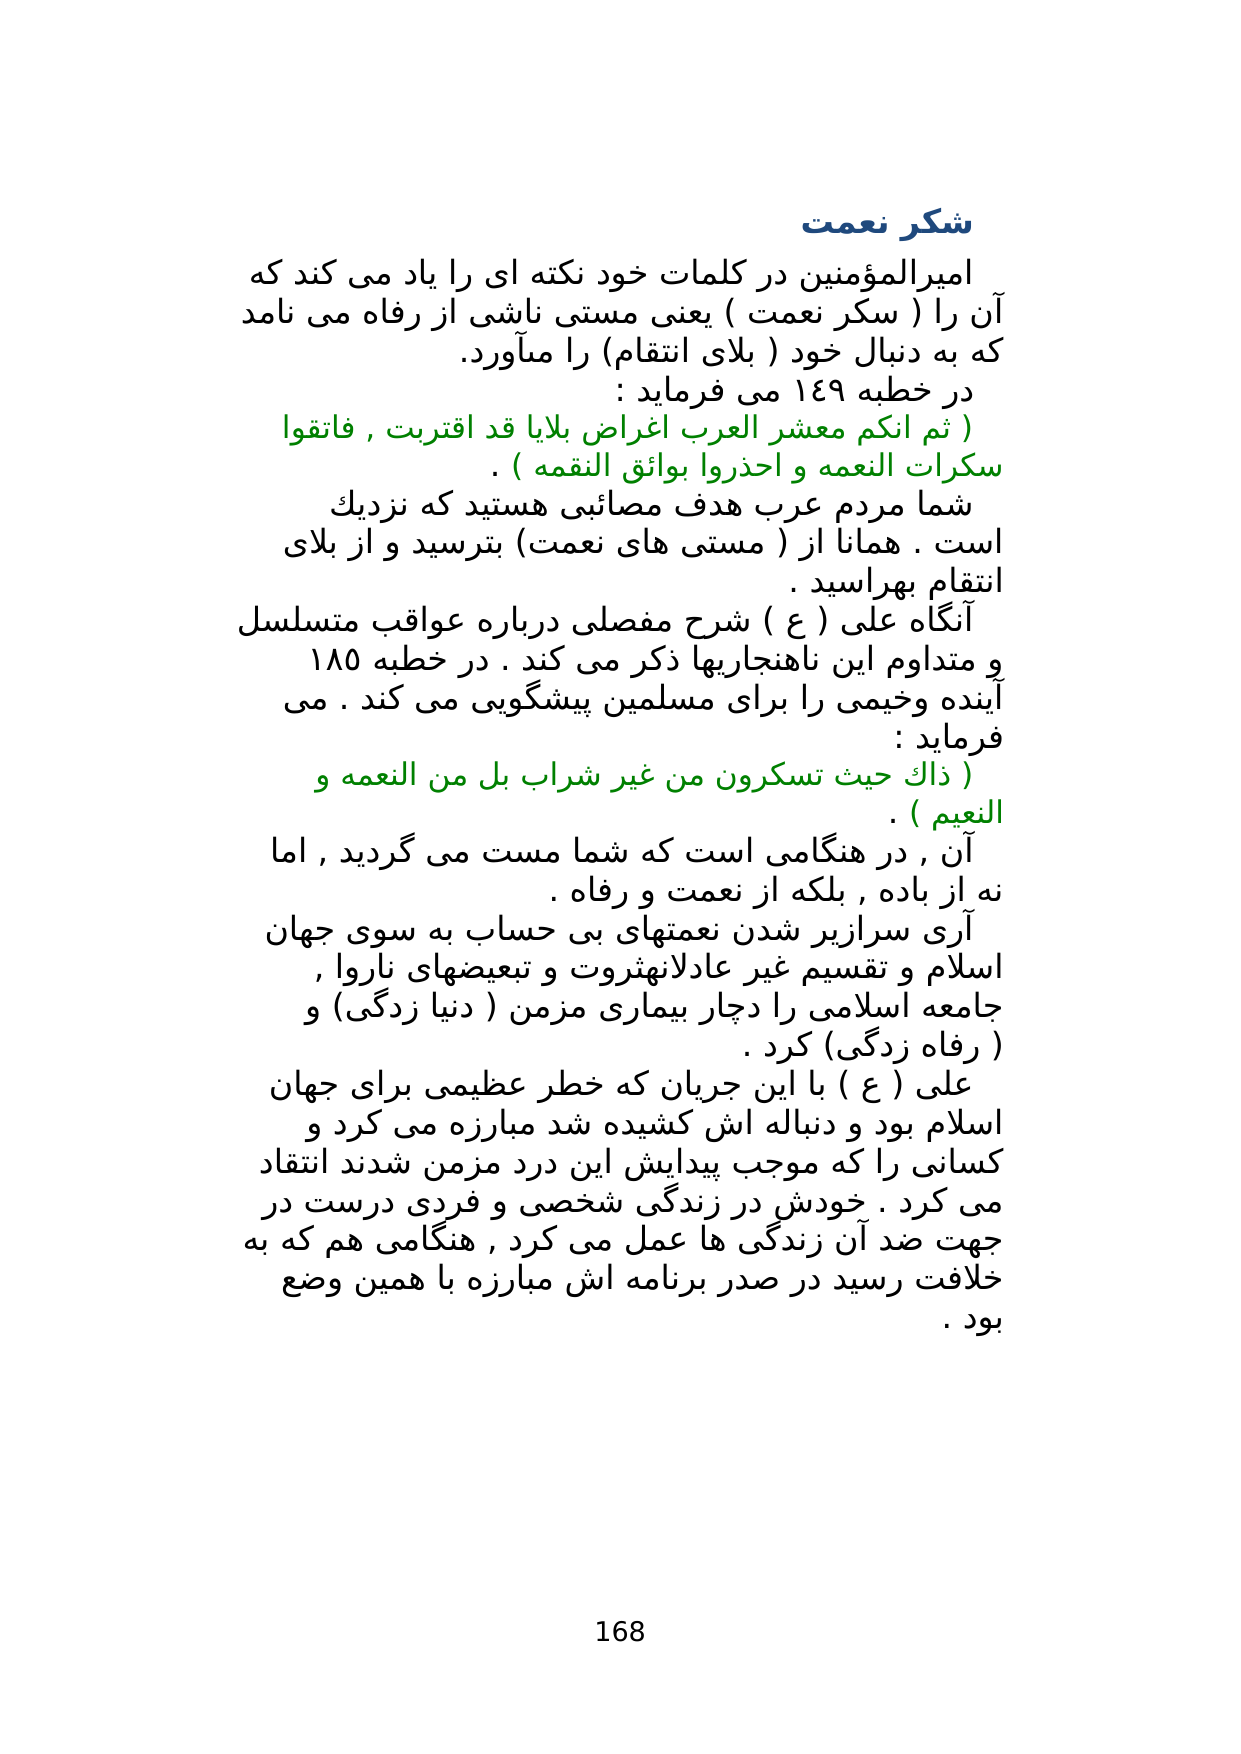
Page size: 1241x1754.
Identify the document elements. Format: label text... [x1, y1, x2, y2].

text ( ذاك حيث تسكرون من غير شراب بل من النعمه و النعيم ) . [236, 756, 1004, 831]
text آرى سرازير شدن نعمتهاى بى حساب به سوى جهان اسلام و تقسيم غير عادلانهثروت و تبعيضهاى ناروا , جامعه اسلامى را دچار بيمارى مزمن ( دنيا زدگى) و ( رفاه زدگى) كرد . [236, 909, 1004, 1064]
text ( ثم انكم معشر العرب اغراض بلايا قد اقتربت , فاتقوا سكرات النعمه و احذروا بوائق النقمه ) . [236, 409, 1004, 484]
text اميرالمؤمنين در كلمات خود نكته اى را ياد مى كند كه آن را ( سكر نعمت ) يعنى مستى ناشى از رفاه مى نامد كه به دنبال خود ( بلاى انتقام) را مىآورد. [236, 253, 1004, 370]
text در خطبه ١٤٩ مى فرمايد : [236, 370, 1004, 409]
subtitle شكر نعمت [236, 202, 1004, 241]
text آن , در هنگامى است كه شما مست مى گرديد , اما نه از باده , بلكه از نعمت و رفاه . [236, 831, 1004, 909]
text على ( ع ) با اين جريان كه خطر عظيمى براى جهان اسلام بود و دنباله اش كشيده شد مبارزه مى كرد و كسانى را كه موجب پيدايش اين درد مزمن شدند انتقاد مى كرد . خودش در زندگى شخصى و فردى درست در جهت ضد آن زندگى ها عمل مى كرد , هنگامى هم كه به خلافت رسيد در صدر برنامه اش مبارزه با همين وضع بود . [236, 1064, 1004, 1336]
text آنگاه على ( ع ) شرح مفصلى درباره عواقب متسلسل و متداوم اين ناهنجاريها ذكر مى كند . در خطبه ١٨٥ آينده وخيمى را براى مسلمين پيشگويى مى كند . مى فرمايد : [236, 601, 1004, 756]
text شما مردم عرب هدف مصائبى هستيد كه نزديك است . همانا از ( مستى هاى نعمت) بترسيد و از بلاى انتقام بهراسيد . [236, 484, 1004, 601]
